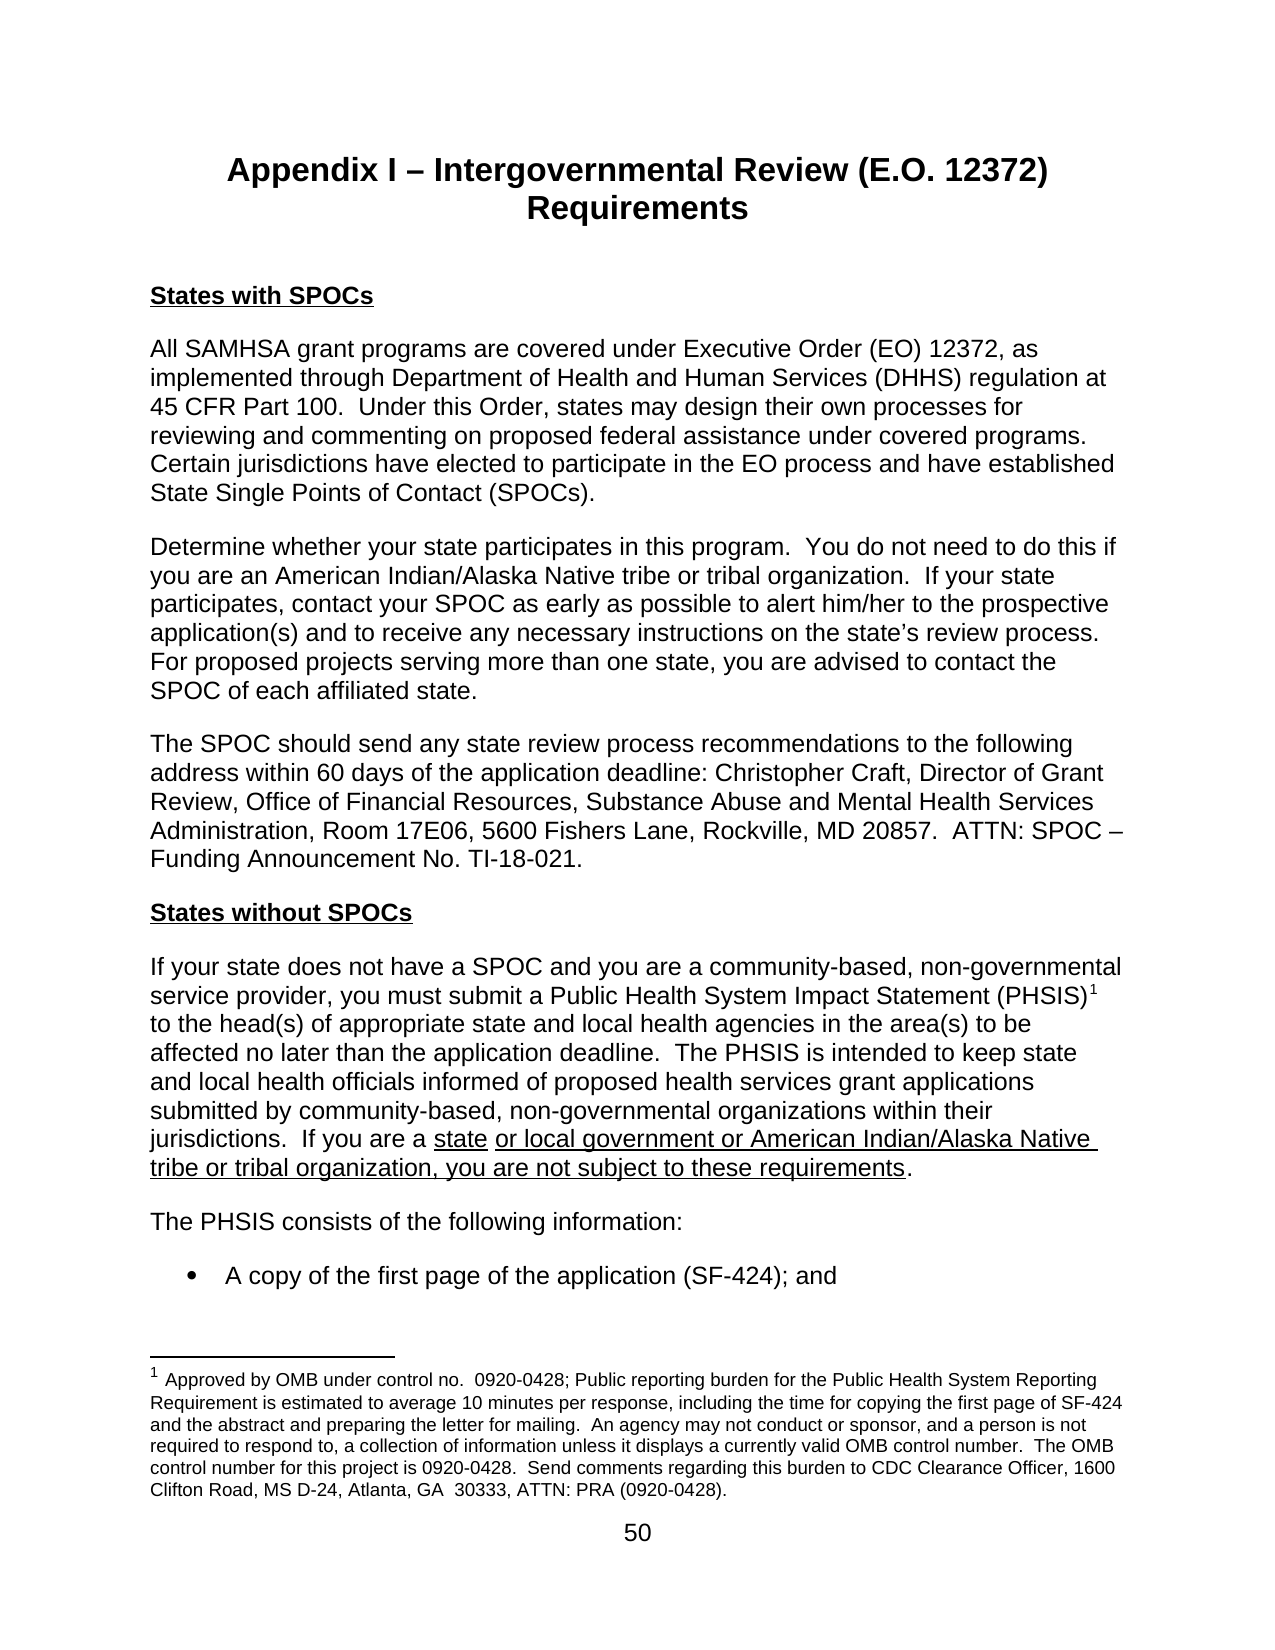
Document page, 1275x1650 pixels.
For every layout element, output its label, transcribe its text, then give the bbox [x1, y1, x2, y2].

text The SPOC should send any state review process recommendations to the following address within 60 days of the application deadline: Christopher Craft, Director of Grant Review, Office of Financial Resources, Substance Abuse and Mental Health Services Administration, Room 17E06, 5600 Fishers Lane, Rockville, MD 20857. ATTN: SPOC – Funding Announcement No. TI-18-021. [150, 729, 1125, 873]
text States without SPOCs [150, 898, 1125, 927]
text The PHSIS consists of the following information: [150, 1207, 1125, 1236]
text States with SPOCs [150, 281, 1125, 309]
list A copy of the first page of the application (SF-424); and [187, 1261, 1125, 1289]
text All SAMHSA grant programs are covered under Executive Order (EO) 12372, as implemented through Department of Health and Human Services (DHHS) regulation at 45 CFR Part 100. Under this Order, states may design their own processes for reviewing and commenting on proposed federal assistance under covered programs. Certain jurisdictions have elected to participate in the EO process and have established State Single Points of Contact (SPOCs). [150, 334, 1125, 507]
subtitle Appendix I – Intergovernmental Review (E.O. 12372) Requirements [150, 150, 1125, 227]
text If your state does not have a SPOC and you are a community-based, non-governmental service provider, you must submit a Public Health System Impact Statement (PHSIS) to the head(s) of appropriate state and local health agencies in the area(s) to be affected no later than the application deadline. The PHSIS is intended to keep state and local health officials informed of proposed health services grant applications submitted by community-based, non-governmental organizations within their jurisdictions. If you are a state or local government or American Indian/Alaska Native tribe or tribal organization, you are not subject to these requirements. [150, 952, 1125, 1182]
text Determine whether your state participates in this program. You do not need to do this if you are an American Indian/Alaska Native tribe or tribal organization. If your state participates, contact your SPOC as early as possible to alert him/her to the prospective application(s) and to receive any necessary instructions on the state’s review process. For proposed projects serving more than one state, you are advised to contact the SPOC of each affiliated state. [150, 532, 1125, 704]
